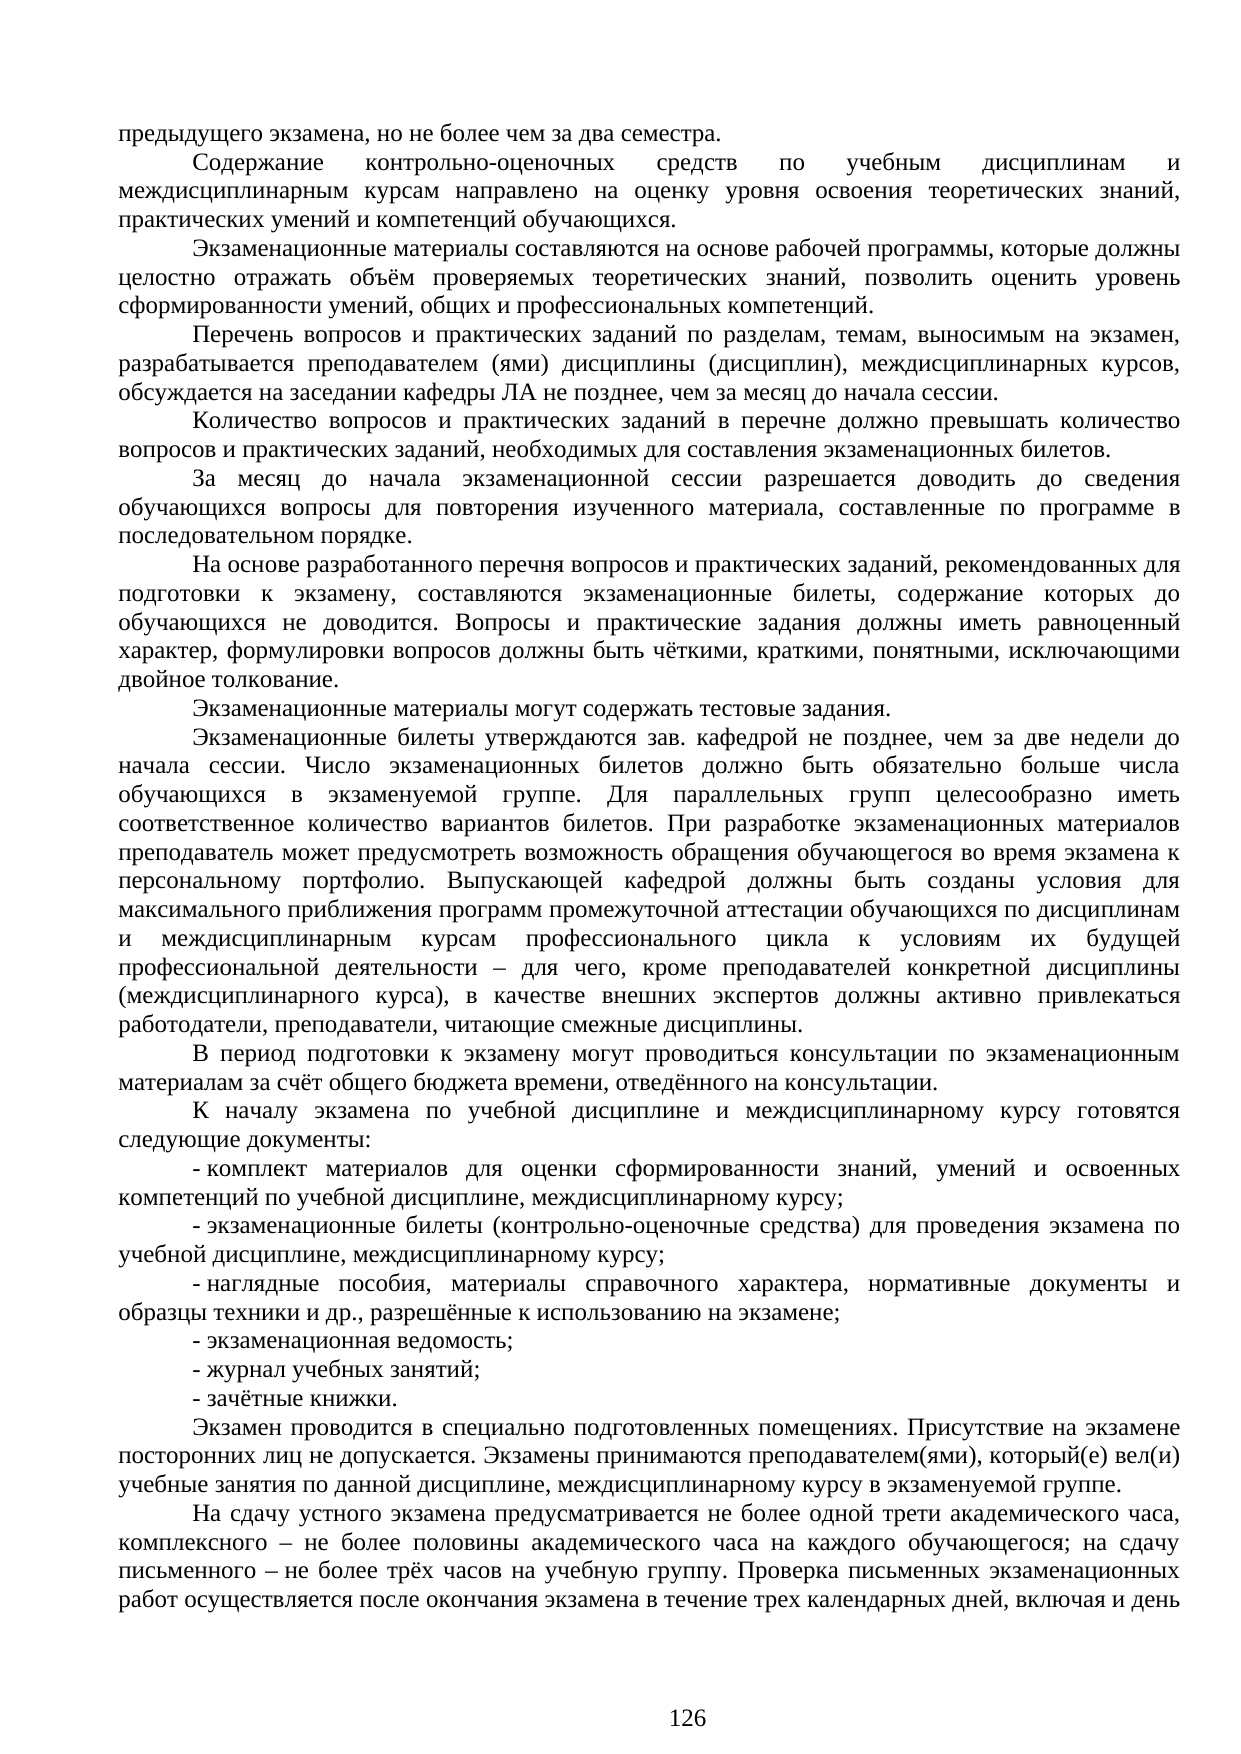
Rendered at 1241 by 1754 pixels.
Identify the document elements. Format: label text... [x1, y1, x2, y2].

text Экзаменационные материалы составляются на основе рабочей программы, которые должны целостно отражать объём проверяемых теоретических знаний, позволить оценить уровень сформированности умений, общих и профессиональных компетенций. [118, 233, 1181, 319]
text К началу экзамена по учебной дисциплине и междисциплинарному курсу готовятся следующие документы: [118, 1096, 1181, 1153]
text За месяц до начала экзаменационной сессии разрешается доводить до сведения обучающихся вопросы для повторения изученного материала, составленные по программе в последовательном порядке. [118, 463, 1181, 549]
text Экзаменационные материалы могут содержать тестовые задания. [118, 693, 1181, 722]
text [118, 1498, 1181, 1613]
text - экзаменационные билеты (контрольно-оценочные средства) для проведения экзамена по учебной дисциплине, междисциплинарному курсу; [118, 1211, 1181, 1268]
text В период подготовки к экзамену могут проводиться консультации по экзаменационным материалам за счёт общего бюджета времени, отведённого на консультации. [118, 1038, 1181, 1096]
text - зачётные книжки. [118, 1383, 1181, 1412]
text - комплект материалов для оценки сформированности знаний, умений и освоенных компетенций по учебной дисциплине, междисциплинарному курсу; [118, 1153, 1181, 1211]
text На основе разработанного перечня вопросов и практических заданий, рекомендованных для подготовки к экзамену, составляются экзаменационные билеты, содержание которых до обучающихся не доводится. Вопросы и практические задания должны иметь равноценный характер, формулировки вопросов должны быть чёткими, краткими, понятными, исключающими двойное толкование. [118, 549, 1181, 693]
text Экзамен проводится в специально подготовленных помещениях. Присутствие на экзамене посторонних лиц не допускается. Экзамены принимаются преподавателем(ями), который(е) вел(и) учебные занятия по данной дисциплине, междисциплинарному курсу в экзаменуемой группе. [118, 1412, 1181, 1498]
text - наглядные пособия, материалы справочного характера, нормативные документы и образцы техники и др., разрешённые к использованию на экзамене; [118, 1268, 1181, 1326]
text Содержание контрольно-оценочных средств по учебным дисциплинам и междисциплинарным курсам направлено на оценку уровня освоения теоретических знаний, практических умений и компетенций обучающихся. [118, 147, 1181, 233]
text Перечень вопросов и практических заданий по разделам, темам, выносимым на экзамен, разрабатывается преподавателем (ями) дисциплины (дисциплин), междисциплинарных курсов, обсуждается на заседании кафедры ЛА не позднее, чем за месяц до начала сессии. [118, 319, 1181, 406]
text Количество вопросов и практических заданий в перечне должно превышать количество вопросов и практических заданий, необходимых для составления экзаменационных билетов. [118, 406, 1181, 463]
text - журнал учебных занятий; [118, 1354, 1181, 1383]
text - экзаменационная ведомость; [118, 1326, 1181, 1354]
text Экзаменационные билеты утверждаются зав. кафедрой не позднее, чем за две недели до начала сессии. Число экзаменационных билетов должно быть обязательно больше числа обучающихся в экзаменуемой группе. Для параллельных групп целесообразно иметь соответственное количество вариантов билетов. При разработке экзаменационных материалов преподаватель может предусмотреть возможность обращения обучающегося во время экзамена к персональному портфолио. Выпускающей кафедрой должны быть созданы условия для максимального приближения программ промежуточной аттестации обучающихся по дисциплинам и междисциплинарным курсам профессионального цикла к условиям их будущей профессиональной деятельности – для чего, кроме преподавателей конкретной дисциплины (междисциплинарного курса), в качестве внешних экспертов должны активно привлекаться работодатели, преподаватели, читающие смежные дисциплины. [118, 722, 1181, 1038]
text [118, 118, 1181, 147]
